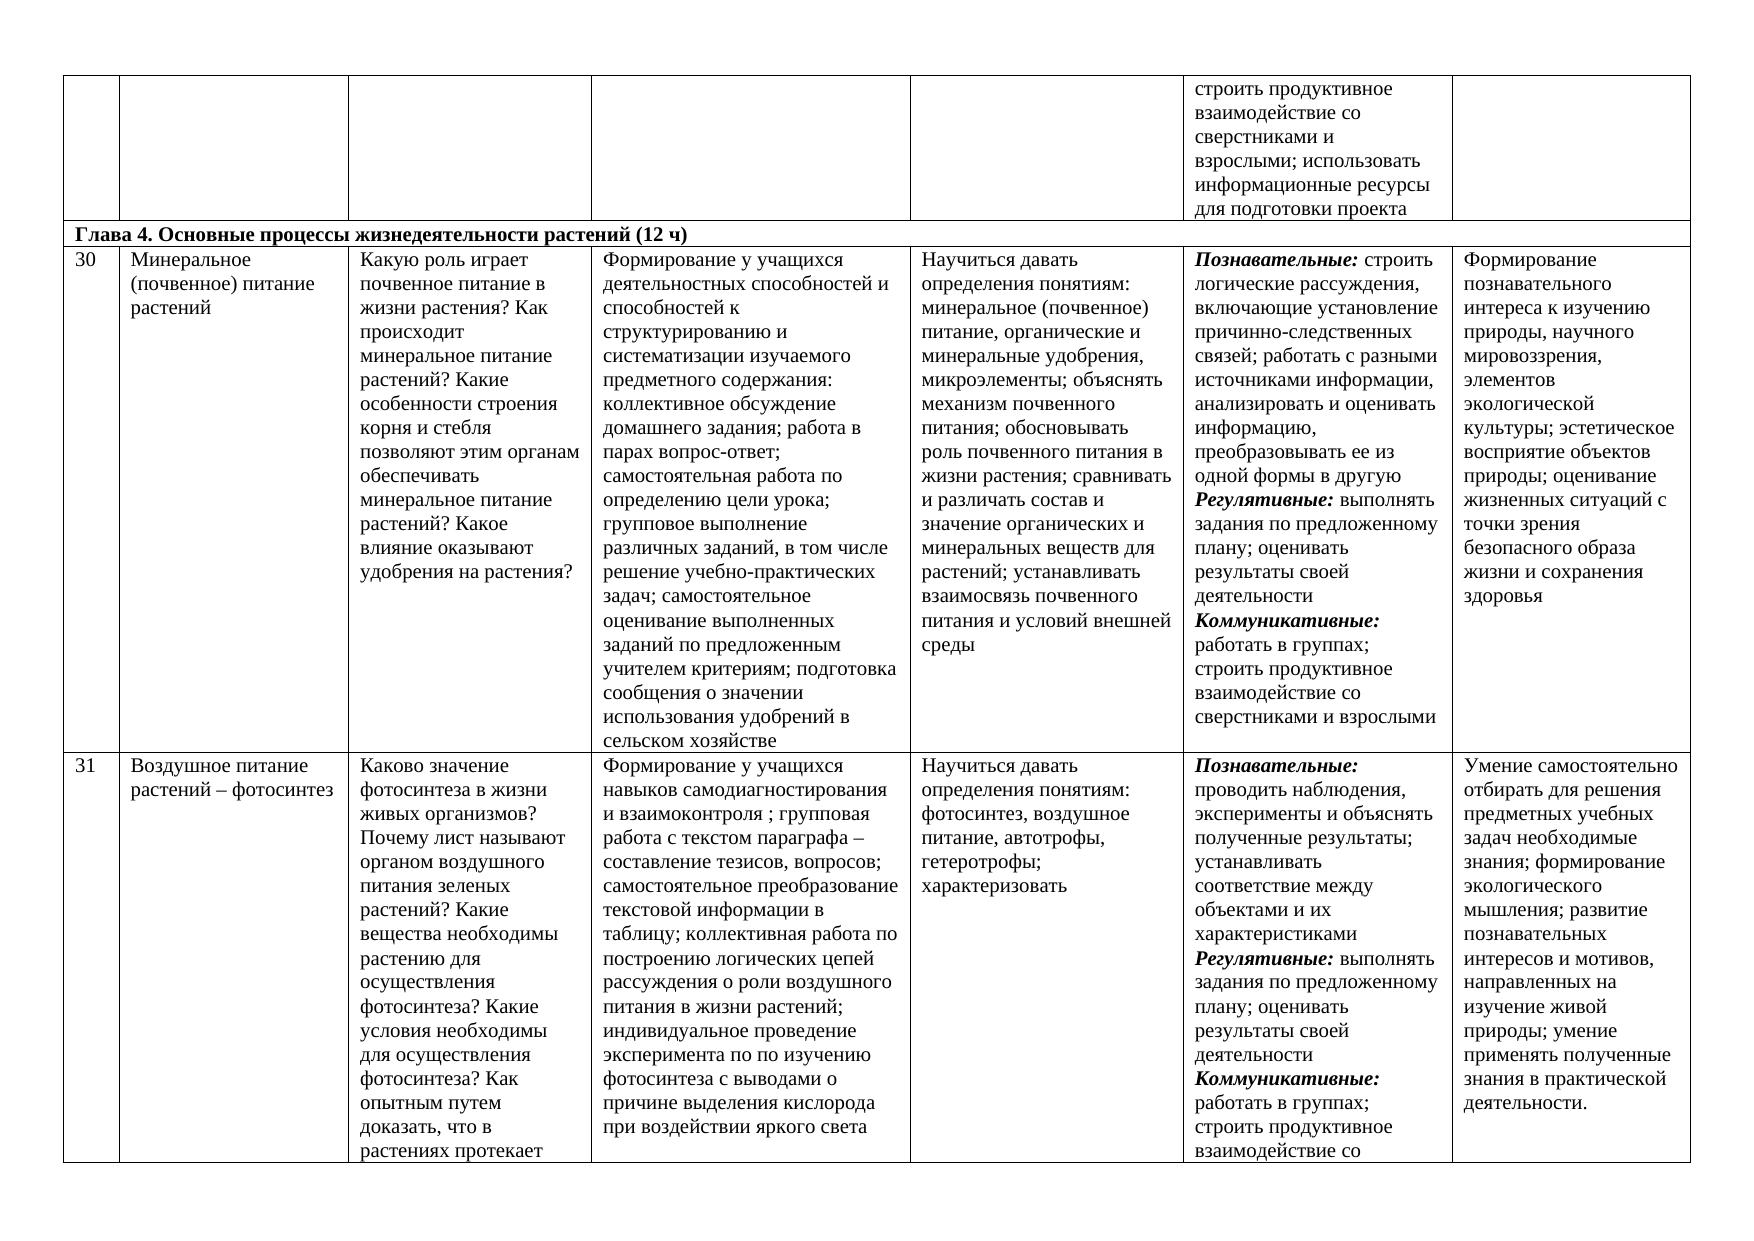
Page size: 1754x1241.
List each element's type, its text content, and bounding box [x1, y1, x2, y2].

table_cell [911, 753, 1183, 1162]
table_cell 29 [64, 76, 119, 220]
table_cell Формирование познавательного интереса к изучению природы, научного мировоззрения, элементов экологической культуры; эстетическое восприятие объектов природы; оценивание жизненных ситуаций с точки зрения безопасного образа жизни и сохранения здоровья [1453, 247, 1690, 752]
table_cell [592, 76, 910, 220]
table_cell Познавательные: строить логические рассуждения, включающие установление причинно-следственных связей; работать с разными источниками информации, анализировать и оценивать информацию, преобразовывать ее из одной формы в другую Регулятивные: выполнять задания по предложенному плану; оценивать результаты своей деятельности Коммуникативные: работать в группах; строить продуктивное взаимодействие со сверстниками и взрослыми [1184, 247, 1452, 752]
table_cell 31 [64, 753, 119, 1162]
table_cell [120, 76, 348, 220]
table_cell 30 [64, 247, 119, 752]
table_cell Какую роль играет почвенное питание в жизни растения? Как происходит минеральное питание растений? Какие особенности строения корня и стебля позволяют этим органам обеспечивать минеральное питание растений? Какое влияние оказывают удобрения на растения? [349, 247, 591, 752]
table_cell Научиться давать определения понятиям: минеральное (почвенное) питание, органические и минеральные удобрения, микроэлементы; объяснять механизм почвенного питания; обосновывать роль почвенного питания в жизни растения; сравнивать и различать состав и значение органических и минеральных веществ для растений; устанавливать взаимосвязь почвенного питания и условий внешней среды [911, 247, 1183, 752]
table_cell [349, 76, 591, 220]
table_cell Минеральное (почвенное) питание растений [120, 247, 348, 752]
table_cell Формирование у учащихся деятельностных способностей и способностей к структурированию и систематизации изучаемого предметного содержания: коллективное обсуждение домашнего задания; работа в парах вопрос-ответ; самостоятельная работа по определению цели урока; групповое выполнение различных заданий, в том числе решение учебно-практических задач; самостоятельное оценивание выполненных заданий по предложенным учителем критериям; подготовка сообщения о значении использования удобрений в сельском хозяйстве [592, 247, 910, 752]
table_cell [1453, 753, 1690, 1162]
table_cell Глава 4. Основные процессы жизнедеятельности растений (12 ч) [64, 221, 1690, 246]
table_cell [1453, 76, 1690, 220]
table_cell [911, 76, 1183, 220]
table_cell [120, 753, 348, 1162]
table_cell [1184, 76, 1452, 220]
